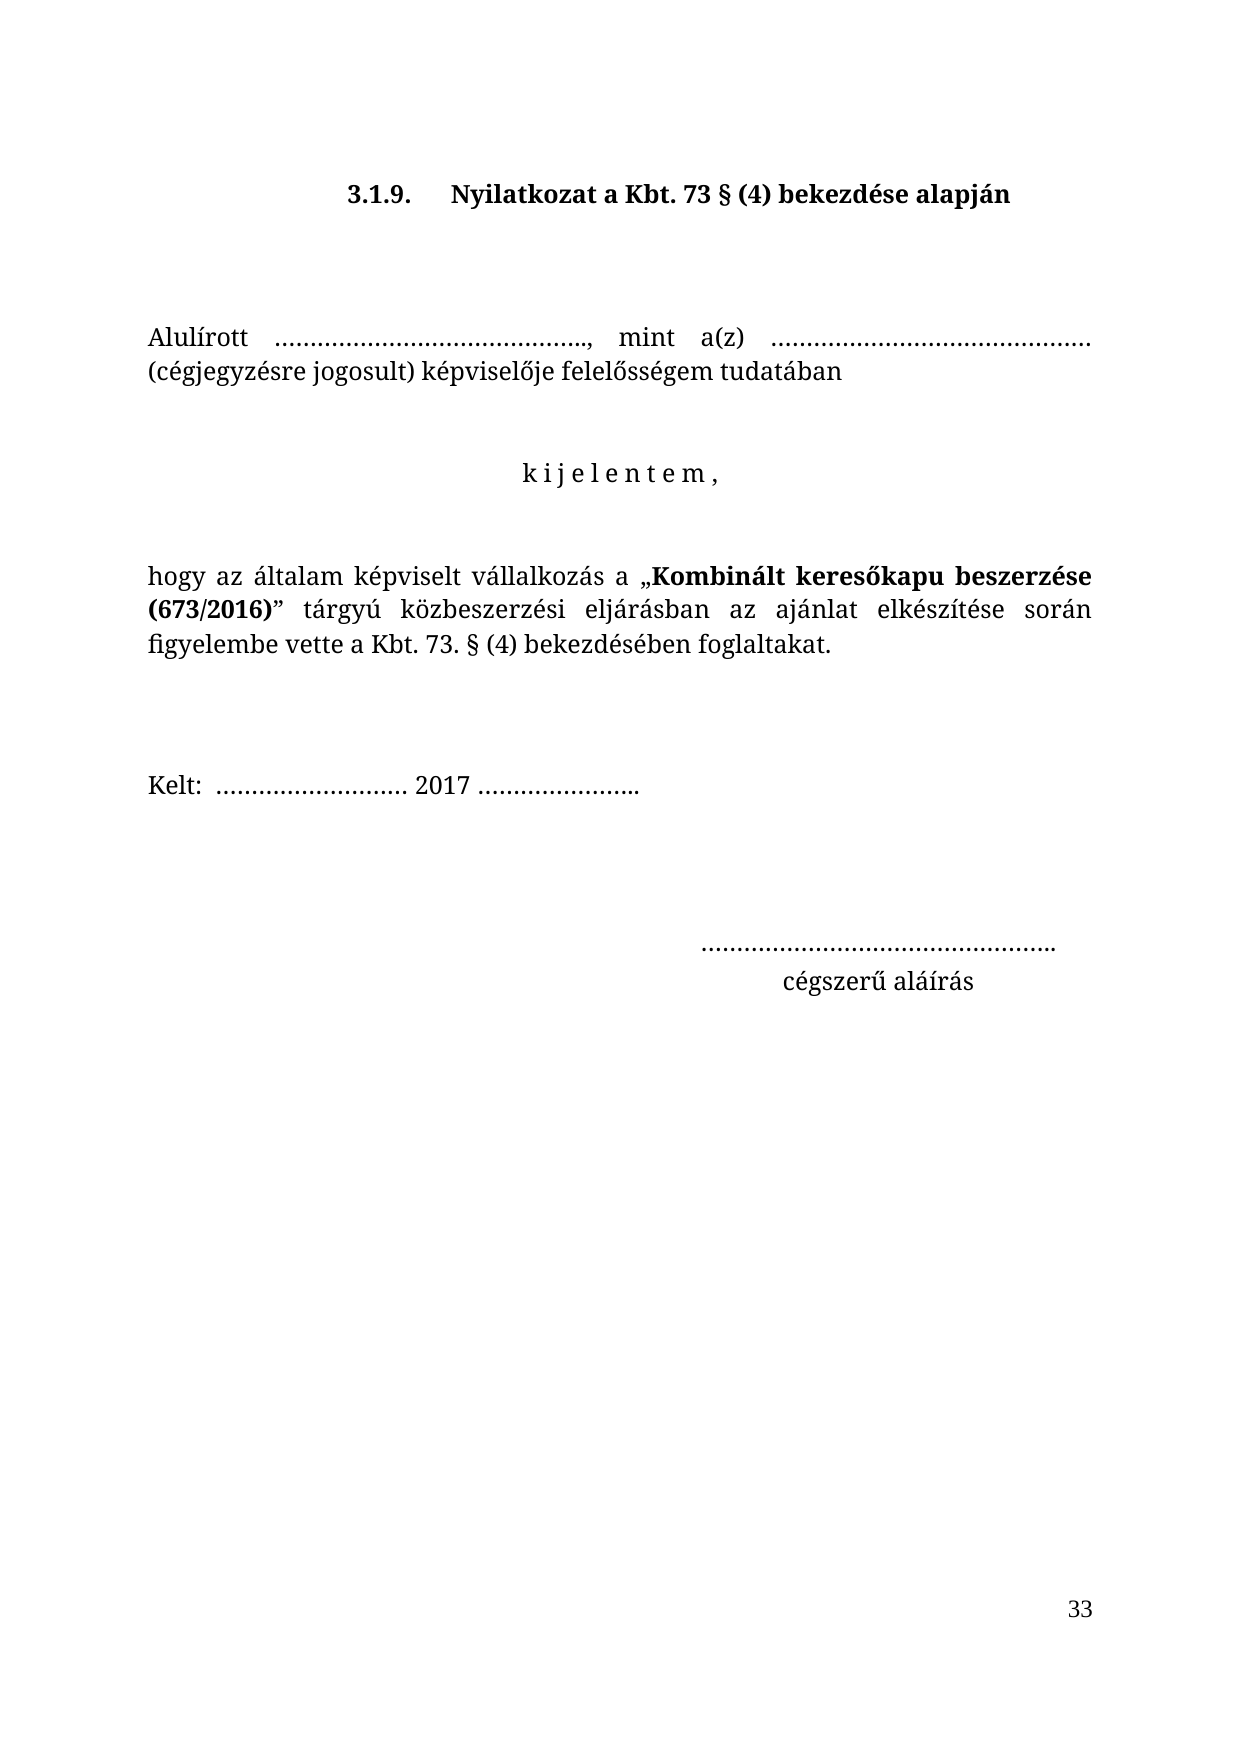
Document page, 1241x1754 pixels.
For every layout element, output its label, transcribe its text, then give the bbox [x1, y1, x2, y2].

text Kelt: ……………………… 2017 ………………….. [148, 768, 1093, 802]
text cégszerű aláírás [664, 963, 1093, 997]
text kijelentem, [148, 456, 1093, 490]
text hogy az általam képviselt vállalkozás a „Kombinált keresőkapu beszerzése (673/2016)” tárgyú közbeszerzési eljárásban az ajánlat elkészítése során figyelembe vette a Kbt. 73. § (4) bekezdésében foglaltakat. [148, 558, 1093, 660]
text ………………………………………….. [664, 924, 1093, 958]
text Alulírott …………………………………….., mint a(z) ……………………………………… (cégjegyzésre jogosult) képviselője felelősségem tudatában [148, 320, 1093, 388]
subtitle Nyilatkozat a Kbt. 73 § (4) bekezdése alapján [266, 177, 1093, 211]
